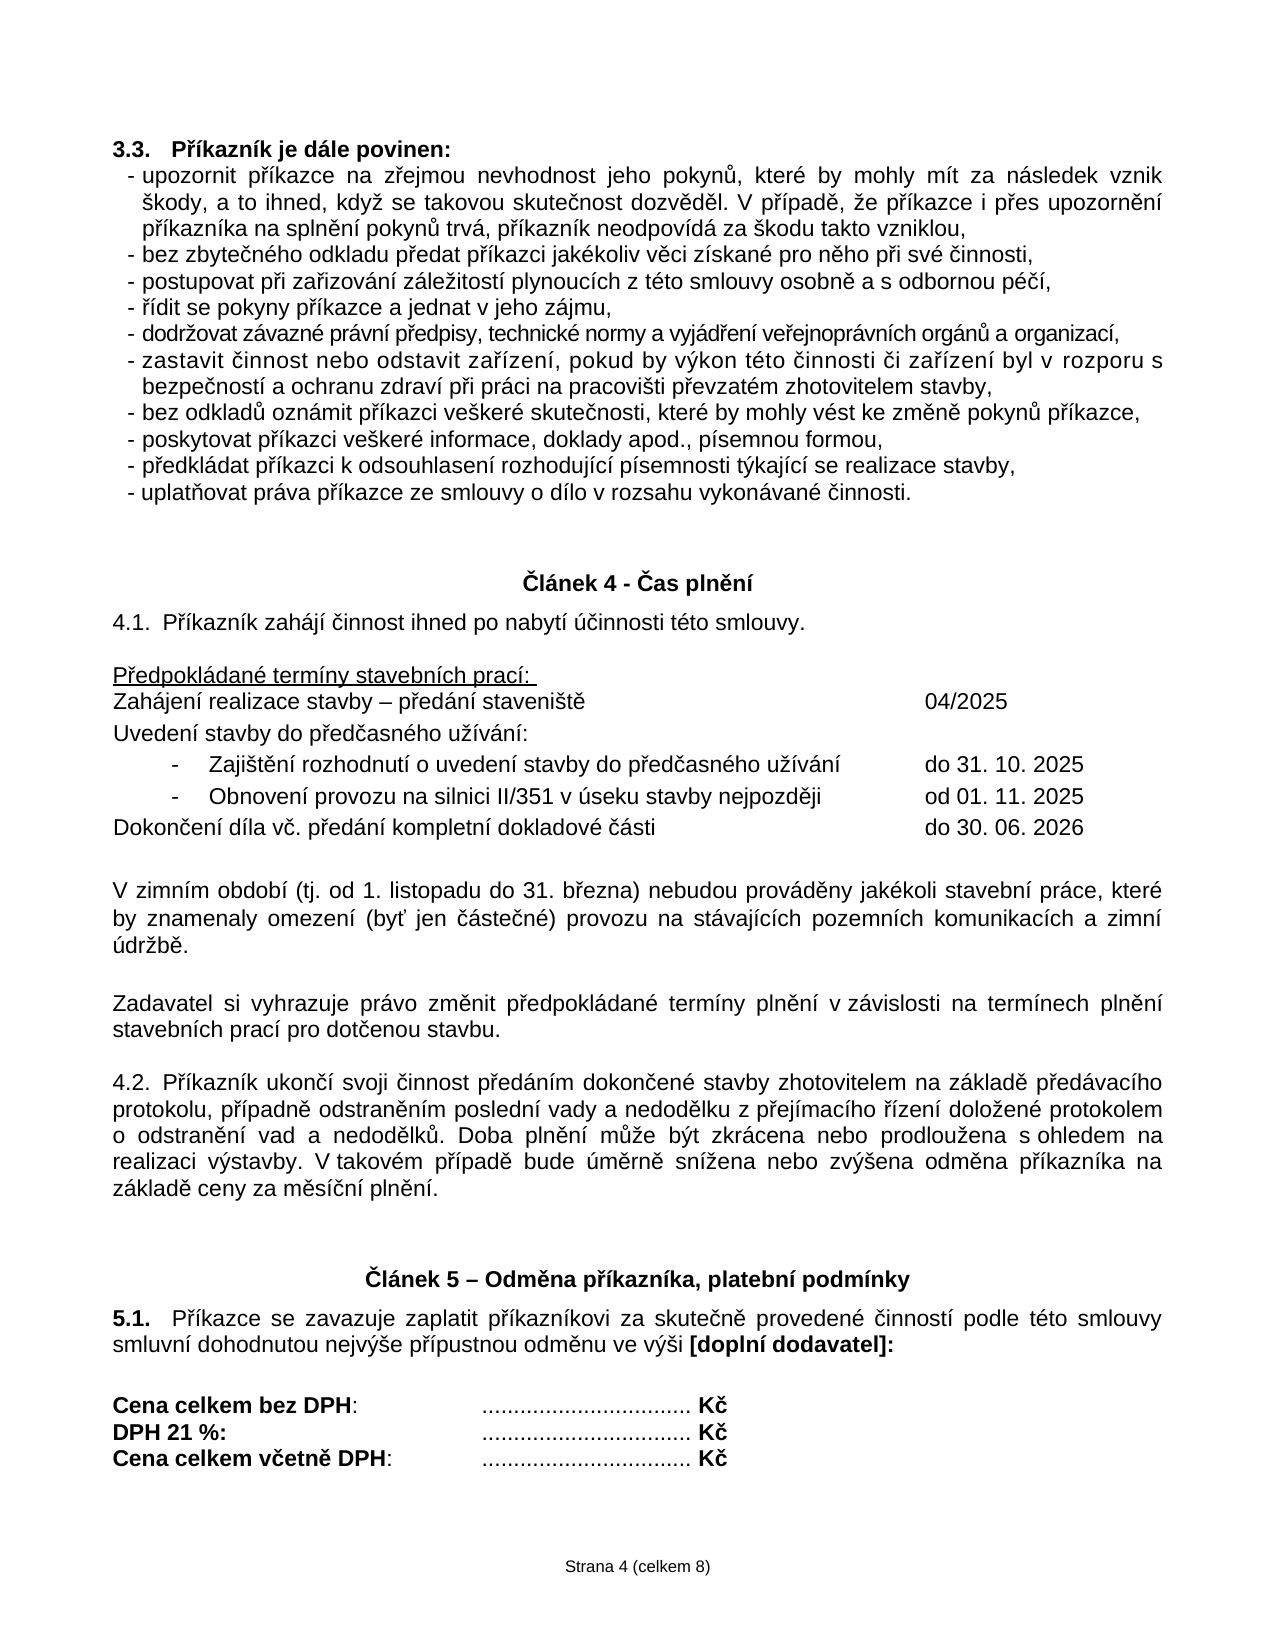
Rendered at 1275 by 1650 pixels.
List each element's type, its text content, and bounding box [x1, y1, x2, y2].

text Článek 4 - Čas plnění [112, 570, 1163, 596]
text Článek 5 – Odměna příkazníka, platební podmínky [112, 1266, 1163, 1292]
text Zadavatel si vyhrazuje právo změnit předpokládané termíny plnění v závislosti na termínech plnění stavebních prací pro dotčenou stavbu. [112, 990, 1163, 1043]
title Zahájení realizace stavby – předání staveniště 04/2025 [113, 688, 1163, 714]
title Dokončení díla vč. předání kompletní dokladové části do 30. 06. 2026 [113, 814, 1163, 841]
text DPH 21 %: ................................. Kč [112, 1419, 1163, 1445]
list Příkazník ukončí svoji činnost předáním dokončené stavby zhotovitelem na základě předávacího protokolu, případně odstraněním poslední vady a nedodělku z přejímacího řízení doložené protokolem o odstranění vad a nedodělků. Doba plnění může být zkrácena nebo prodloužena s ohledem na realizaci výstavby. V takovém případě bude úměrně snížena nebo zvýšena odměna příkazníka na základě ceny za měsíční plnění. [112, 1069, 1163, 1201]
text - řídit se pokyny příkazce a jednat v jeho zájmu, [127, 294, 1163, 320]
title Obnovení provozu na silnici II/351 v úseku stavby nejpozději od 01. 11. 2025 [171, 783, 1163, 809]
list Příkazník zahájí činnost ihned po nabytí účinnosti této smlouvy. [112, 609, 1163, 635]
text 3.3. Příkazník je dále povinen: [112, 136, 1163, 162]
text - předkládat příkazci k odsouhlasení rozhodující písemnosti týkající se realizace stavby, [127, 452, 1163, 478]
title Uvedení stavby do předčasného užívání: [113, 719, 1163, 746]
list Příkazce se zavazuje zaplatit příkazníkovi za skutečně provedené činností podle této smlouvy smluvní dohodnutou nejvýše přípustnou odměnu ve výši [doplní dodavatel]: [112, 1305, 1163, 1358]
text - bez odkladů oznámit příkazci veškeré skutečnosti, které by mohly vést ke změně pokynů příkazce, [127, 399, 1163, 426]
text - bez zbytečného odkladu předat příkazci jakékoliv věci získané pro něho při své činnosti, [127, 241, 1163, 268]
text - postupovat při zařizování záležitostí plynoucích z této smlouvy osobně a s odbornou péčí, [127, 268, 1163, 294]
text Předpokládané termíny stavebních prací: [112, 662, 1163, 688]
text - upozornit příkazce na zřejmou nevhodnost jeho pokynů, které by mohly mít za následek vznik škody, a to ihned, když se takovou skutečnost dozvěděl. V případě, že příkazce i přes upozornění příkazníka na splnění pokynů trvá, příkazník neodpovídá za škodu takto vzniklou, [127, 162, 1163, 241]
text - dodržovat závazné právní předpisy, technické normy a vyjádření veřejnoprávních orgánů a organizací, [127, 320, 1163, 347]
text - zastavit činnost nebo odstavit zařízení, pokud by výkon této činnosti či zařízení byl v rozporu s bezpečností a ochranu zdraví při práci na pracovišti převzatém zhotovitelem stavby, [127, 347, 1163, 399]
title Zajištění rozhodnutí o uvedení stavby do předčasného užívání do 31. 10. 2025 [171, 751, 1163, 777]
text V zimním období (tj. od 1. listopadu do 31. března) nebudou prováděny jakékoli stavební práce, které by znamenaly omezení (byť jen částečné) provozu na stávajících pozemních komunikacích a zimní údržbě. [112, 877, 1163, 958]
text Cena celkem bez DPH: ................................. Kč [112, 1392, 1163, 1419]
text - poskytovat příkazci veškeré informace, doklady apod., písemnou formou, [127, 426, 1163, 452]
text Cena celkem včetně DPH: ................................. Kč [112, 1445, 1163, 1471]
text - uplatňovat práva příkazce ze smlouvy o dílo v rozsahu vykonávané činnosti. [127, 478, 1163, 505]
